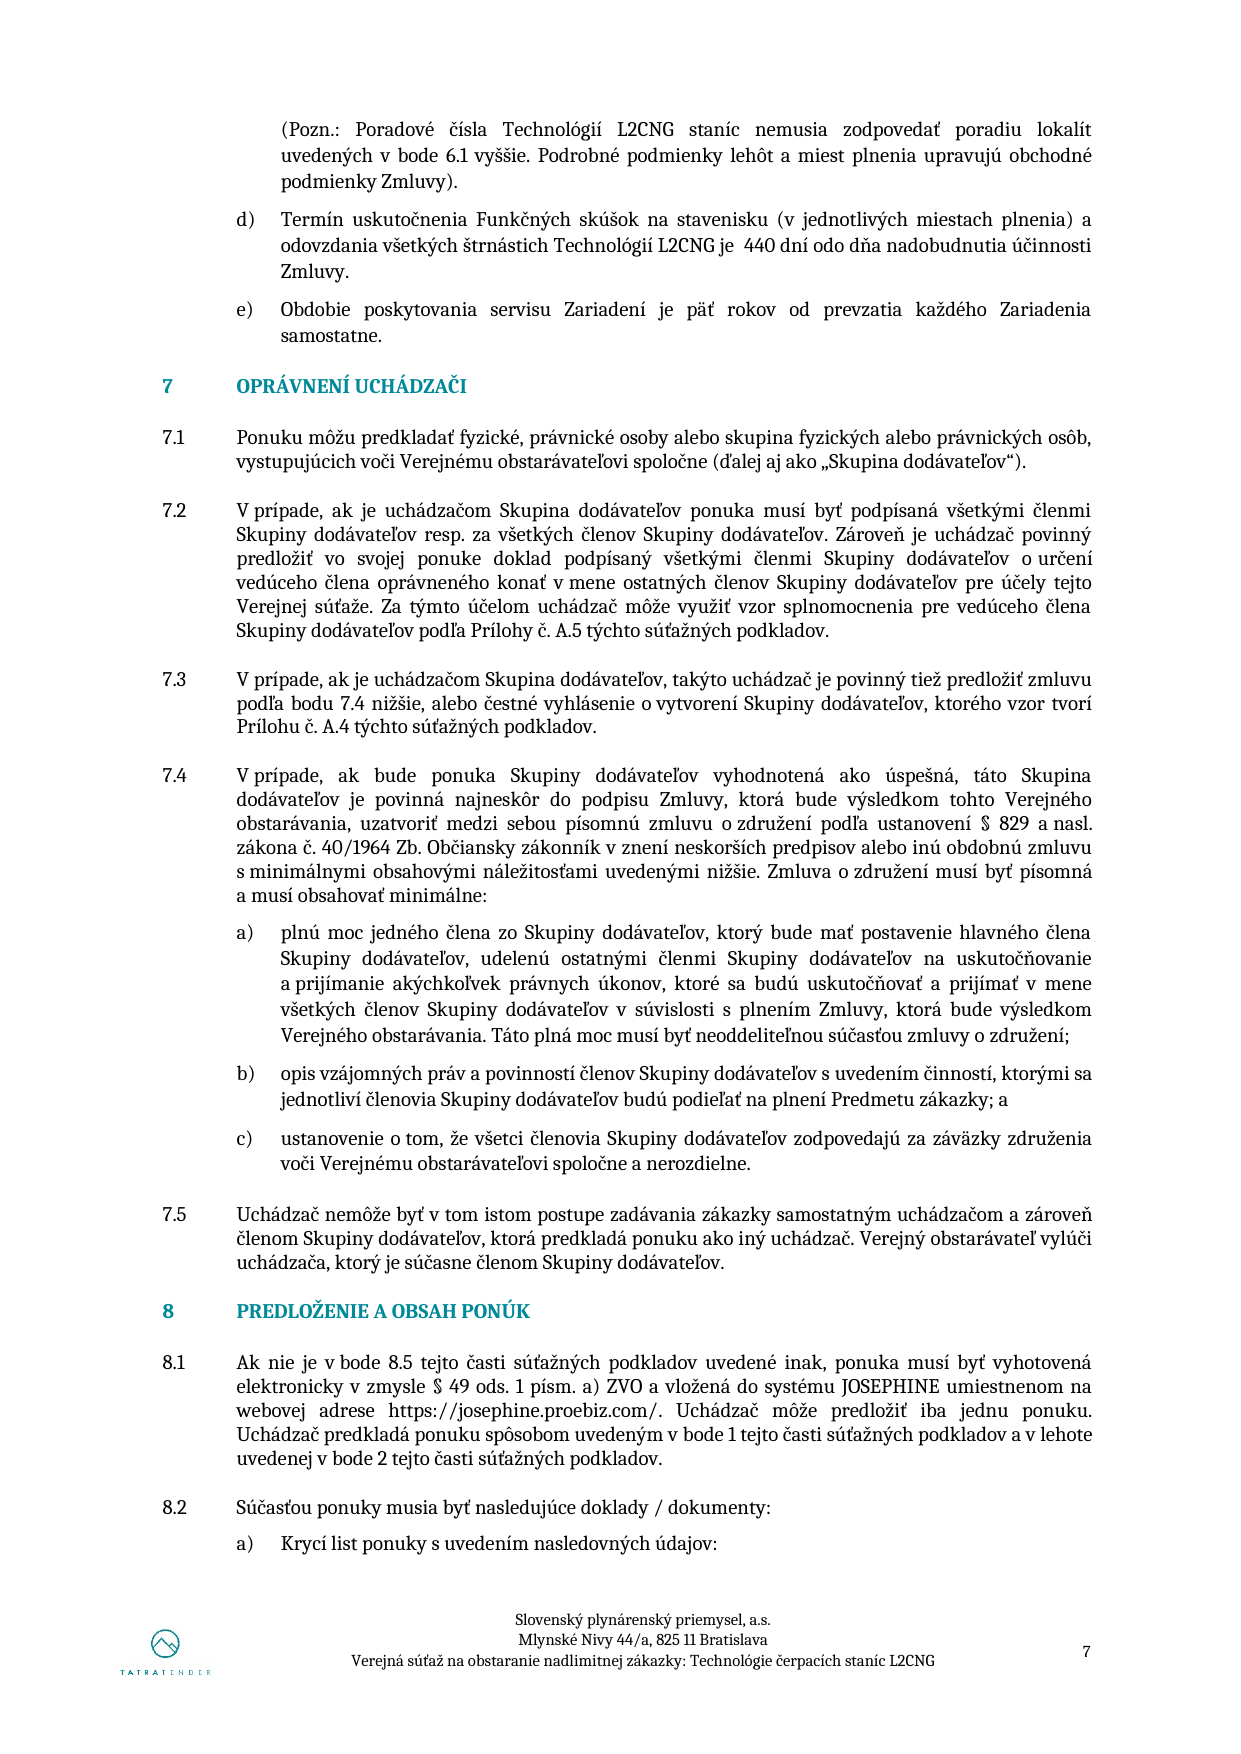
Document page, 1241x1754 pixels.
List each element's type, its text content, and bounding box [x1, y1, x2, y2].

subtitle Súčasťou ponuky musia byť nasledujúce doklady / dokumenty: [162, 1495, 1093, 1519]
subtitle opis vzájomných práv a povinností členov Skupiny dodávateľov s uvedením činností, ktorými sa jednotliví členovia Skupiny dodávateľov budú podieľať na plnení Predmetu zákazky; a [236, 1062, 1093, 1112]
subtitle Termín uskutočnenia Funkčných skúšok na stavenisku (v jednotlivých miestach plnenia) a odovzdania všetkých štrnástich Technológií L2CNG je 440 dní odo dňa nadobudnutia účinnosti Zmluvy. [236, 208, 1093, 284]
subtitle Obdobie poskytovania servisu Zariadení je päť rokov od prevzatia každého Zariadenia samostatne. [236, 298, 1093, 348]
subtitle Uchádzač nemôže byť v tom istom postupe zadávania zákazky samostatným uchádzačom a zároveň členom Skupiny dodávateľov, ktorá predkladá ponuku ako iný uchádzač. Verejný obstarávateľ vylúči uchádzača, ktorý je súčasne členom Skupiny dodávateľov. [162, 1203, 1093, 1275]
subtitle plnú moc jedného člena zo Skupiny dodávateľov, ktorý bude mať postavenie hlavného člena Skupiny dodávateľov, udelenú ostatnými členmi Skupiny dodávateľov na uskutočňovanie a prijímanie akýchkoľvek právnych úkonov, ktoré sa budú uskutočňovať a prijímať v mene všetkých členov Skupiny dodávateľov v súvislosti s plnením Zmluvy, ktorá bude výsledkom Verejného obstarávania. Táto plná moc musí byť neoddeliteľnou súčasťou zmluvy o združení; [236, 920, 1093, 1048]
subtitle V prípade, ak je uchádzačom Skupina dodávateľov ponuka musí byť podpísaná všetkými členmi Skupiny dodávateľov resp. za všetkých členov Skupiny dodávateľov. Zároveň je uchádzač povinný predložiť vo svojej ponuke doklad podpísaný všetkými členmi Skupiny dodávateľov o určení vedúceho člena oprávneného konať v mene ostatných členov Skupiny dodávateľov pre účely tejto Verejnej súťaže. Za týmto účelom uchádzač môže využiť vzor splnomocnenia pre vedúceho člena Skupiny dodávateľov podľa Prílohy č. A.5 týchto súťažných podkladov. [162, 498, 1093, 642]
picture [99, 1605, 231, 1699]
subtitle (Pozn.: Poradové čísla Technológií L2CNG staníc nemusia zodpovedať poradiu lokalít uvedených v bode 6.1 vyššie. Podrobné podmienky lehôt a miest plnenia upravujú obchodné podmienky Zmluvy). [281, 118, 1093, 194]
subtitle Ak nie je v bode 8.5 tejto časti súťažných podkladov uvedené inak, ponuka musí byť vyhotovená elektronicky v zmysle § 49 ods. 1 písm. a) ZVO a vložená do systému JOSEPHINE umiestnenom na webovej adrese https://josephine.proebiz.com/. Uchádzač môže predložiť iba jednu ponuku. Uchádzač predkladá ponuku spôsobom uvedeným v bode 20 tejto časti súťažných podkladov a v lehote uvedenej v bode 21 tejto časti súťažných podkladov. [162, 1351, 1093, 1470]
subtitle Ponuku môžu predkladať fyzické, právnické osoby alebo skupina fyzických alebo právnických osôb, vystupujúcich voči Verejnému obstarávateľovi spoločne (ďalej aj ako „Skupina dodávateľov“). [162, 426, 1093, 473]
subtitle Oprávnení uchádzači [162, 375, 1093, 399]
subtitle Krycí list ponuky s uvedením nasledovných údajov: [236, 1532, 1093, 1556]
subtitle ustanovenie o tom, že všetci členovia Skupiny dodávateľov zodpovedajú za záväzky združenia voči Verejnému obstarávateľovi spoločne a nerozdielne. [236, 1126, 1093, 1176]
subtitle V prípade, ak bude ponuka Skupiny dodávateľov vyhodnotená ako úspešná, táto Skupina dodávateľov je povinná najneskôr do podpisu Zmluvy, ktorá bude výsledkom tohto Verejného obstarávania, uzatvoriť medzi sebou písomnú zmluvu o združení podľa ustanovení § 829 a nasl. zákona č. 40/1964 Zb. Občiansky zákonník v znení neskorších predpisov alebo inú obdobnú zmluvu s minimálnymi obsahovými náležitosťami uvedenými nižšie. Zmluva o združení musí byť písomná a musí obsahovať minimálne: [162, 764, 1093, 908]
subtitle Predloženie a obsah ponúk [162, 1300, 1093, 1324]
subtitle V prípade, ak je uchádzačom Skupina dodávateľov, takýto uchádzač je povinný tiež predložiť zmluvu podľa bodu 7.4 nižšie, alebo čestné vyhlásenie o vytvorení Skupiny dodávateľov, ktorého vzor tvorí Prílohu č. A.4 týchto súťažných podkladov. [162, 667, 1093, 739]
